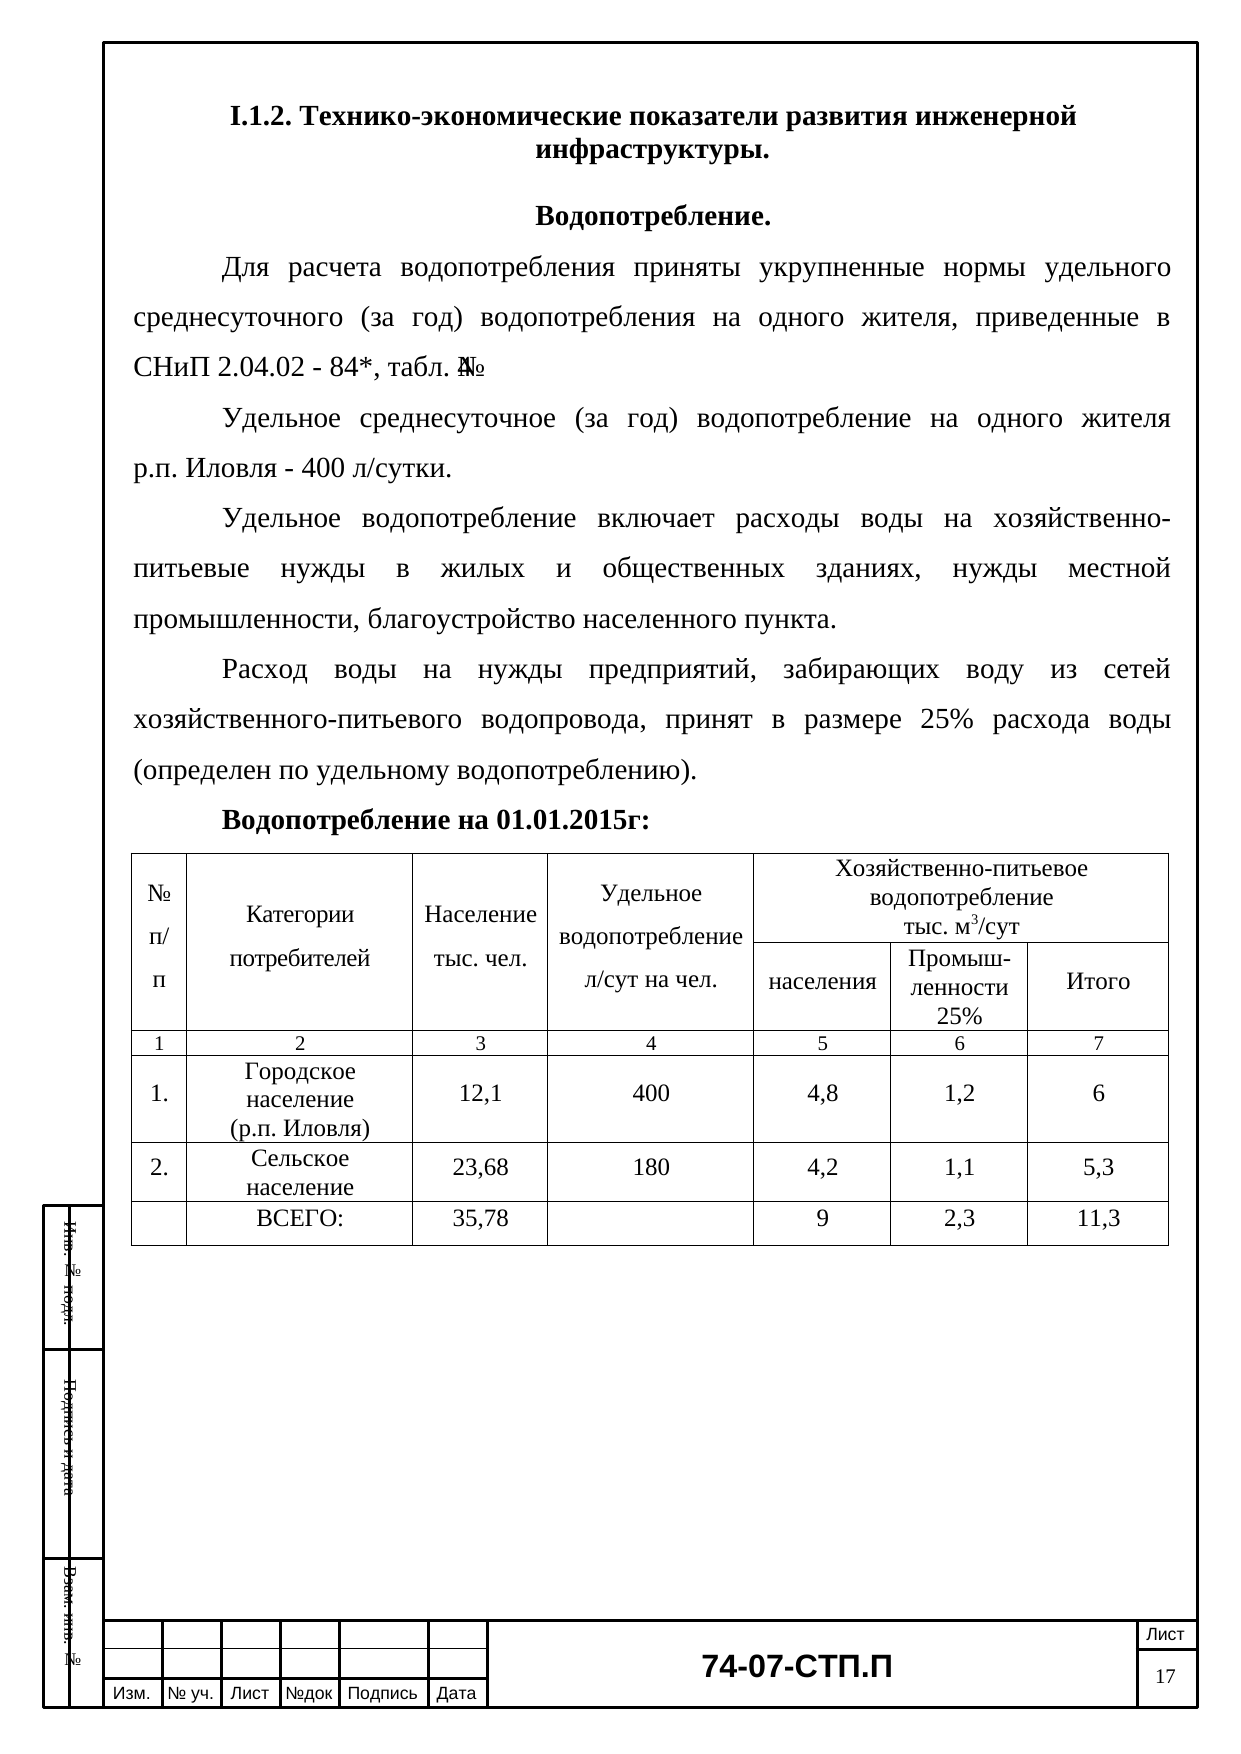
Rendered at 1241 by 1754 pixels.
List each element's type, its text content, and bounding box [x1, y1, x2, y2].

table_cell [548, 1202, 753, 1245]
table_cell 4,8 [754, 1056, 890, 1142]
table_header Население тыс. чел. [413, 854, 547, 1029]
table_cell 2 [187, 1031, 412, 1055]
text Водопотребление на 01.01.2015г: [133, 802, 1172, 836]
table_header Удельное водопотребление л/сут на чел. [548, 854, 753, 1029]
table_header Хозяйственно-питьевое водопотребление тыс. м3/сут [754, 854, 1168, 942]
table_cell Сельское население [187, 1143, 412, 1201]
table_cell 6 [1028, 1056, 1168, 1142]
text Расход воды на нужды предприятий, забирающих воду из сетей хозяйственного-питьевого водопровода, принят в размере 25% расхода воды (определен по удельному водопотреблению). [133, 651, 1172, 785]
text I.1.2. Технико-экономические показатели развития инженерной инфраструктуры. [133, 98, 1172, 165]
table_cell 11,3 [1028, 1202, 1168, 1245]
table_cell 5,3 [1028, 1143, 1168, 1201]
table_cell 2,3 [891, 1202, 1027, 1245]
table_cell 23,68 [413, 1143, 547, 1201]
table_cell 180 [548, 1143, 753, 1201]
text Для расчета водопотребления приняты укрупненные нормы удельного среднесуточного (за год) водопотребления на одного жителя, приведенные в СНиП 2.04.02 - 84*, табл. №4 [133, 249, 1172, 383]
table_cell 2. [132, 1143, 186, 1201]
table_cell населения [754, 943, 890, 1029]
table_cell 400 [548, 1056, 753, 1142]
table_cell 1. [132, 1056, 186, 1142]
table_header Категории потребителей [187, 854, 412, 1029]
table_cell 5 [754, 1031, 890, 1055]
table_cell 1,1 [891, 1143, 1027, 1201]
table_cell 1,2 [891, 1056, 1027, 1142]
table_header № п/п [132, 854, 186, 1029]
table_cell 6 [891, 1031, 1027, 1055]
table_cell ВСЕГО: [187, 1202, 412, 1245]
table_cell 4,2 [754, 1143, 890, 1201]
table_cell 4 [548, 1031, 753, 1055]
table_cell 35,78 [413, 1202, 547, 1245]
text Удельное среднесуточное (за год) водопотребление на одного жителя р.п. Иловля - 400 л/сутки. [133, 400, 1172, 483]
table_cell Городское население (р.п. Иловля) [187, 1056, 412, 1142]
table_cell 7 [1028, 1031, 1168, 1055]
table_cell 1 [132, 1031, 186, 1055]
table_cell Итого [1028, 943, 1168, 1029]
table_cell 9 [754, 1202, 890, 1245]
text Водопотребление. [133, 198, 1172, 232]
table_cell 12,1 [413, 1056, 547, 1142]
table_cell 3 [413, 1031, 547, 1055]
table_cell Промыш-ленности 25% [891, 943, 1027, 1029]
text Удельное водопотребление включает расходы воды на хозяйственно-питьевые нужды в жилых и общественных зданиях, нужды местной промышленности, благоустройство населенного пункта. [133, 500, 1172, 634]
table_cell [132, 1202, 186, 1245]
